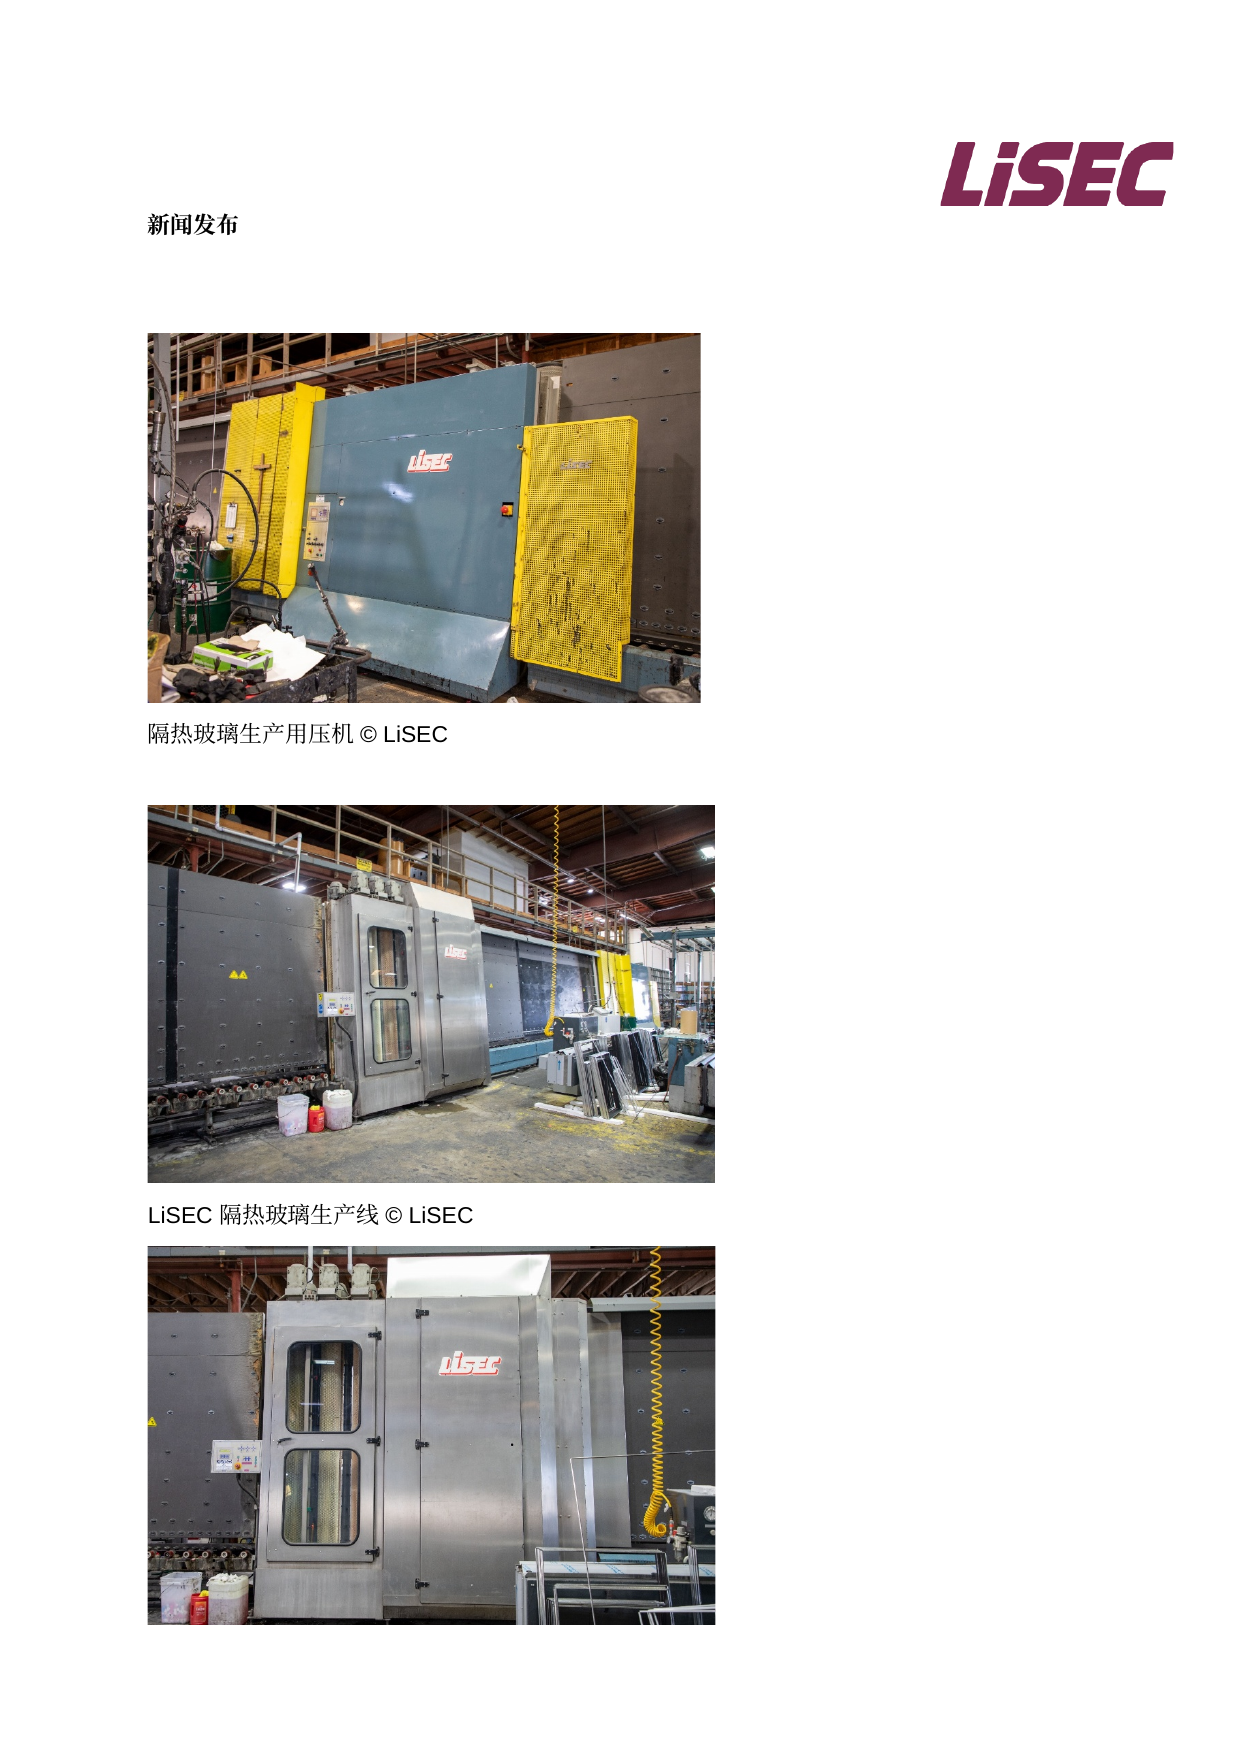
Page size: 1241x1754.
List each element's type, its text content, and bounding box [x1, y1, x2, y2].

picture [939, 142, 1173, 205]
picture [147, 1246, 716, 1625]
text LiSEC 隔热玻璃生产线 © LiSEC [148, 1197, 1093, 1230]
picture [147, 805, 715, 1183]
text 隔热玻璃生产用压机 © LiSEC [148, 716, 1093, 749]
picture [147, 333, 701, 703]
